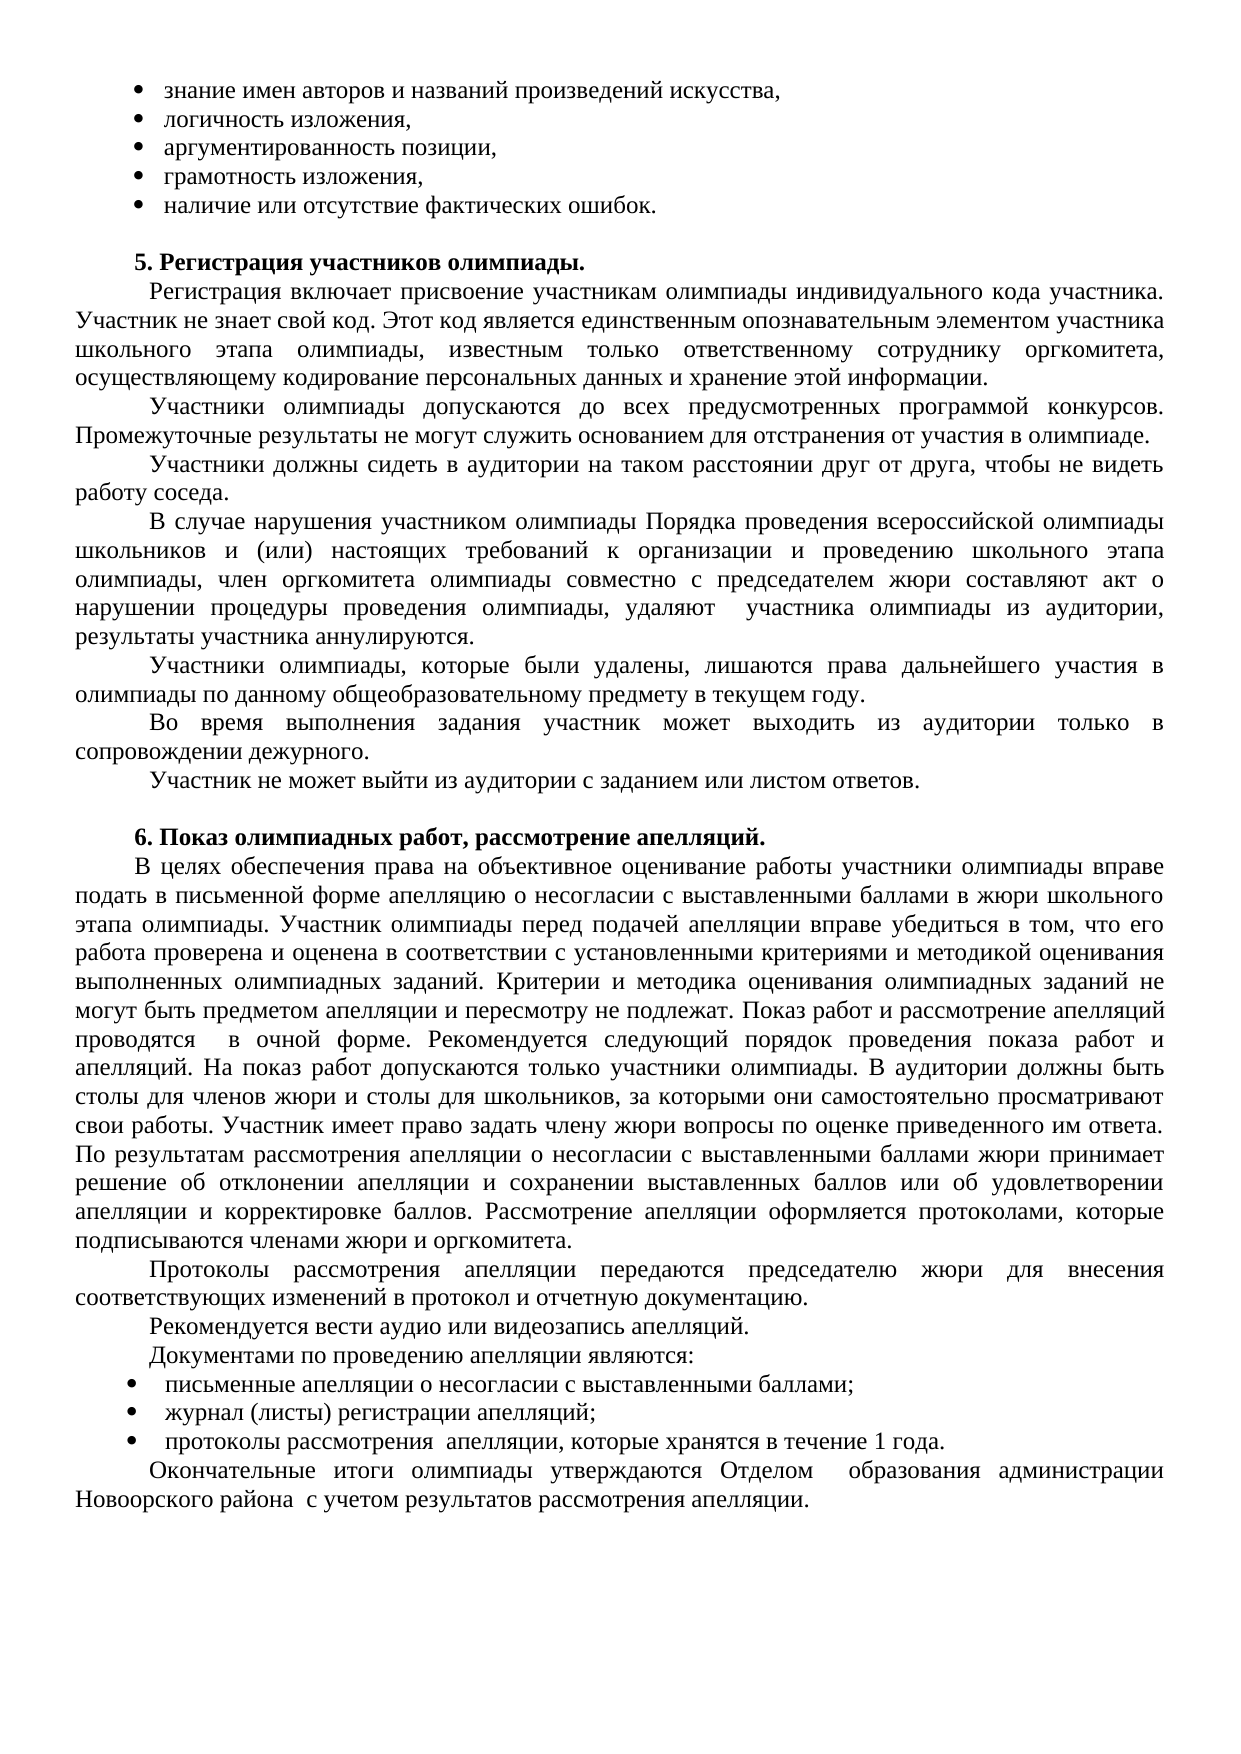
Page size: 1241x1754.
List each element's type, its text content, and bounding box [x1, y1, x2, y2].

text В случае нарушения участником олимпиады Порядка проведения всероссийской олимпиады школьников и (или) настоящих требований к организации и проведению школьного этапа олимпиады, член оргкомитета олимпиады совместно с председателем жюри составляют акт о нарушении процедуры проведения олимпиады, удаляют участника олимпиады из аудитории, результаты участника аннулируются. [75, 506, 1165, 650]
text Участники олимпиады допускаются до всех предусмотренных программой конкурсов. Промежуточные результаты не могут служить основанием для отстранения от участия в олимпиаде. [75, 391, 1165, 449]
text Участник не может выйти из аудитории с заданием или листом ответов. [75, 765, 1165, 794]
list аргументированность позиции, [75, 132, 1165, 161]
text Регистрация включает присвоение участникам олимпиады индивидуального кода участника. Участник не знает свой код. Этот код является единственным опознавательным элементом участника школьного этапа олимпиады, известным только ответственному сотруднику оргкомитета, осуществляющему кодирование персональных данных и хранение этой информации. [75, 276, 1165, 391]
list знание имен авторов и названий произведений искусства, [75, 75, 1165, 104]
text В целях обеспечения права на объективное оценивание работы участники олимпиады вправе подать в письменной форме апелляцию о несогласии с выставленными баллами в жюри школьного этапа олимпиады. Участник олимпиады перед подачей апелляции вправе убедиться в том, что его работа проверена и оценена в соответствии с установленными критериями и методикой оценивания выполненных олимпиадных заданий. Критерии и методика оценивания олимпиадных заданий не могут быть предметом апелляции и пересмотру не подлежат. Показ работ и рассмотрение апелляций проводятся в очной форме. Рекомендуется следующий порядок проведения показа работ и апелляций. На показ работ допускаются только участники олимпиады. В аудитории должны быть столы для членов жюри и столы для школьников, за которыми они самостоятельно просматривают свои работы. Участник имеет право задать члену жюри вопросы по оценке приведенного им ответа. По результатам рассмотрения апелляции о несогласии с выставленными баллами жюри принимает решение об отклонении апелляции и сохранении выставленных баллов или об удовлетворении апелляции и корректировке баллов. Рассмотрение апелляции оформляется протоколами, которые подписываются членами жюри и оргкомитета. [75, 851, 1165, 1254]
list грамотность изложения, [75, 161, 1165, 190]
list наличие или отсутствие фактических ошибок. [75, 190, 1165, 219]
text Участники должны сидеть в аудитории на таком расстоянии друг от друга, чтобы не видеть работу соседа. [75, 449, 1165, 506]
text Документами по проведению апелляции являются: [75, 1340, 1165, 1369]
text Рекомендуется вести аудио или видеозапись апелляций. [75, 1311, 1165, 1340]
text 6. Показ олимпиадных работ, рассмотрение апелляций. [75, 822, 1165, 851]
list протоколы рассмотрения апелляции, которые хранятся в течение 1 года. [127, 1426, 1165, 1455]
text Окончательные итоги олимпиады утверждаются Отделом образования администрации Новоорского района с учетом результатов рассмотрения апелляции. [75, 1455, 1165, 1512]
text 5. Регистрация участников олимпиады. [75, 247, 1165, 276]
list журнал (листы) регистрации апелляций; [127, 1397, 1165, 1426]
text Участники олимпиады, которые были удалены, лишаются права дальнейшего участия в олимпиады по данному общеобразовательному предмету в текущем году. [75, 650, 1165, 707]
list логичность изложения, [75, 104, 1165, 132]
text Во время выполнения задания участник может выходить из аудитории только в сопровождении дежурного. [75, 707, 1165, 765]
text Протоколы рассмотрения апелляции передаются председателю жюри для внесения соответствующих изменений в протокол и отчетную документацию. [75, 1254, 1165, 1311]
list письменные апелляции о несогласии с выставленными баллами; [127, 1369, 1165, 1397]
